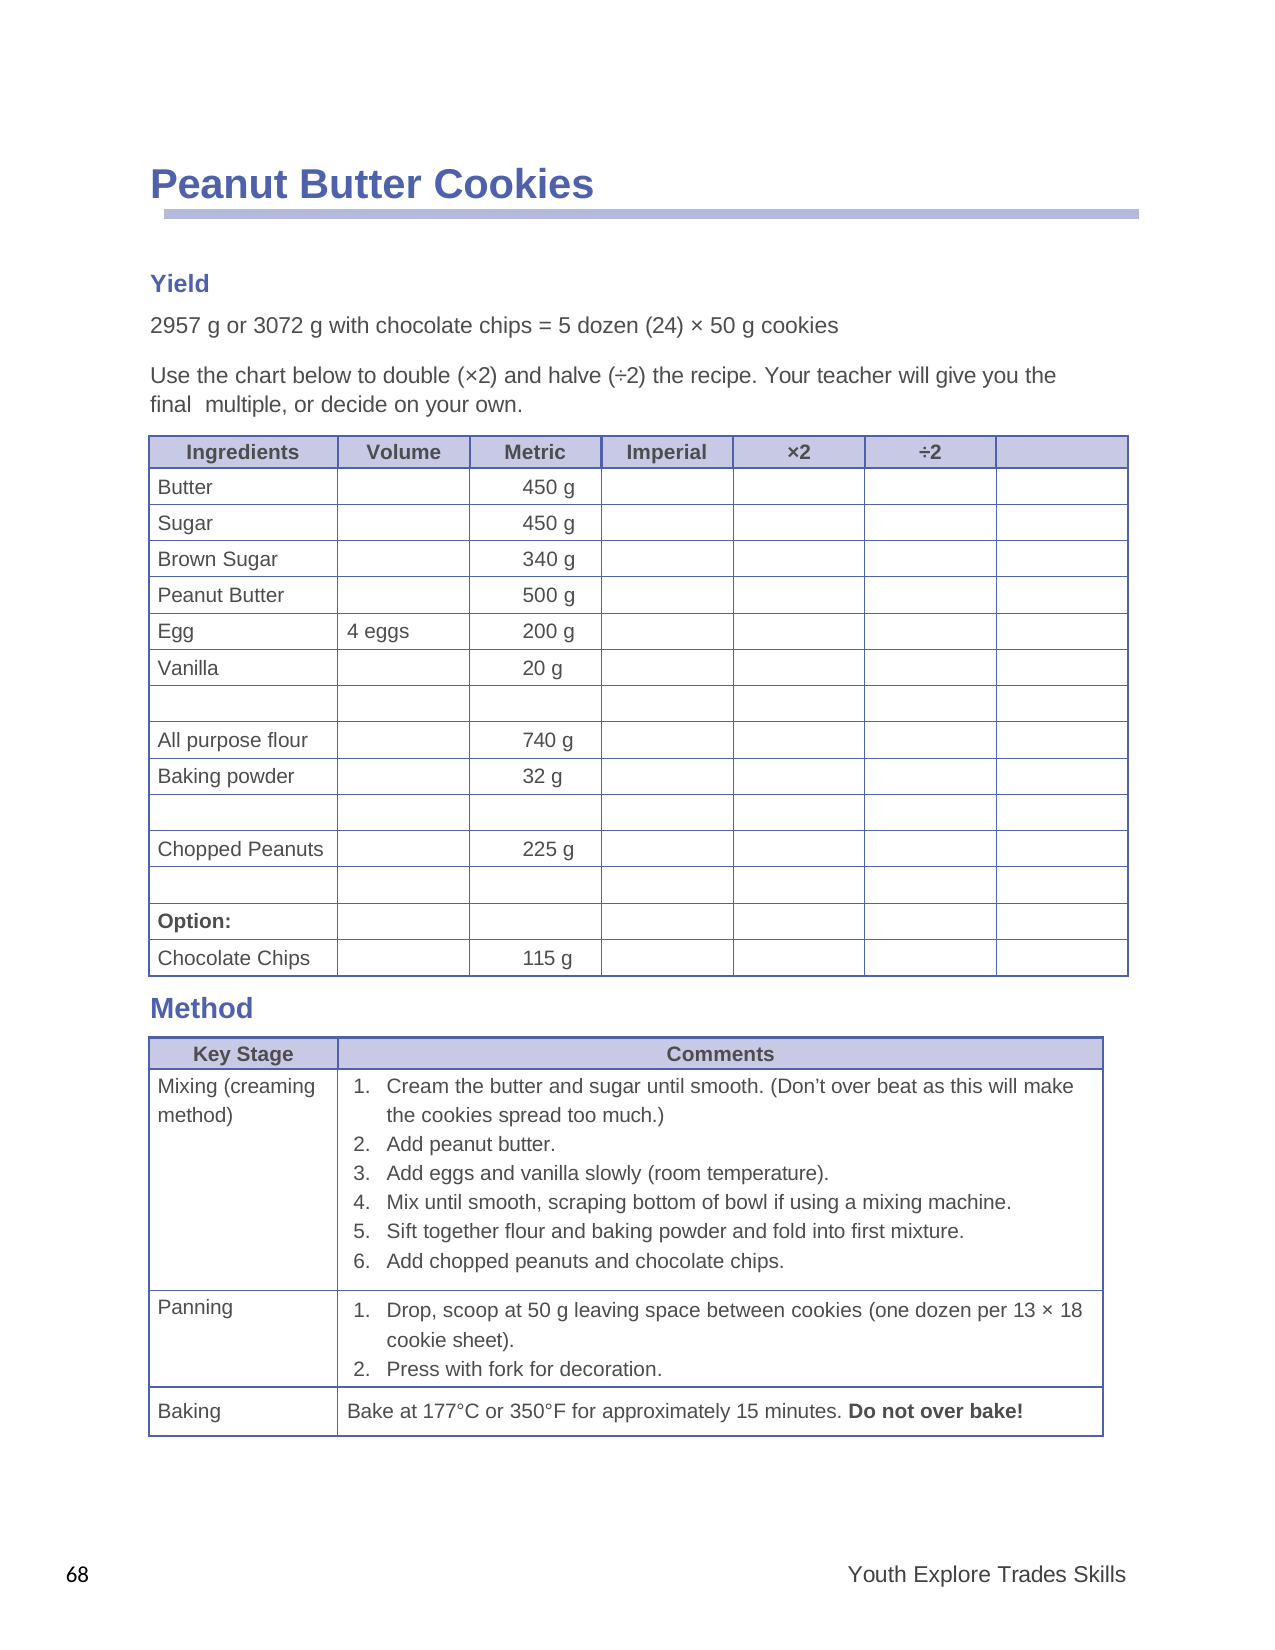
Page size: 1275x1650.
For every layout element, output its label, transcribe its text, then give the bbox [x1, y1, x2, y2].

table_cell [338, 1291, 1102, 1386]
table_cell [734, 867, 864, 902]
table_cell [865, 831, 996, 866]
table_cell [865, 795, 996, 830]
table_cell [602, 577, 733, 612]
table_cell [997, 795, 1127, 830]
table_cell Brown Sugar [150, 541, 337, 576]
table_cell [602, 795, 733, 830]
table_cell [865, 469, 996, 504]
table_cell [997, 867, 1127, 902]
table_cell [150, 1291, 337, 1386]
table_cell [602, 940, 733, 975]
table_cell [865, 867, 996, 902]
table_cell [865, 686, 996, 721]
table_header [997, 437, 1127, 467]
table_header ×2 [734, 437, 864, 467]
table_cell Butter [150, 469, 337, 504]
text Method [150, 991, 1183, 1025]
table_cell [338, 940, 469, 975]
table_cell [338, 541, 469, 576]
table_cell [734, 505, 864, 540]
table_cell [865, 577, 996, 612]
table_cell 500 g [470, 577, 601, 612]
table_cell [997, 469, 1127, 504]
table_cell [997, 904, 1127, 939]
table_cell Peanut Butter [150, 577, 337, 612]
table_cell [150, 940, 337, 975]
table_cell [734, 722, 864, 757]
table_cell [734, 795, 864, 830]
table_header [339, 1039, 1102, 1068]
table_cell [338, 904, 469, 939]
table_cell [602, 505, 733, 540]
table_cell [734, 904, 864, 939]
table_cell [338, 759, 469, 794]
table_cell 340 g [470, 541, 601, 576]
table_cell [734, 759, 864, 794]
table_cell [338, 650, 469, 685]
table_cell 200 g [470, 614, 601, 649]
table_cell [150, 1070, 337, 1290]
table_cell [602, 541, 733, 576]
table_cell Sugar [150, 505, 337, 540]
table_cell [734, 650, 864, 685]
table_cell [602, 614, 733, 649]
table_header Volume [339, 437, 469, 467]
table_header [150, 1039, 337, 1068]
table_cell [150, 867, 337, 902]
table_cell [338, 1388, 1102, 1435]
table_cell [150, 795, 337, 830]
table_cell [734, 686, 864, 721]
table_header Metric [471, 437, 600, 467]
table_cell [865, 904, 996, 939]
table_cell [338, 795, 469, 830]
table_cell [997, 614, 1127, 649]
table_cell [997, 541, 1127, 576]
table_cell [338, 469, 469, 504]
table_cell 450 g [470, 469, 601, 504]
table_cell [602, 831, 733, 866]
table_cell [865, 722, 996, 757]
text Yield [150, 269, 1183, 298]
table_cell [734, 541, 864, 576]
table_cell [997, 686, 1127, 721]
table_cell [734, 577, 864, 612]
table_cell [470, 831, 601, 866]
table_header Ingredients [150, 437, 337, 467]
table_header ÷2 [866, 437, 995, 467]
table_header Imperial [603, 437, 732, 467]
table_cell 20 g [470, 650, 601, 685]
table_cell Egg [150, 614, 337, 649]
text Use the chart below to double (×2) and halve (÷2) the recipe. Your teacher will give you the final multiple, or decide on your own. [150, 362, 1097, 417]
table_cell [602, 469, 733, 504]
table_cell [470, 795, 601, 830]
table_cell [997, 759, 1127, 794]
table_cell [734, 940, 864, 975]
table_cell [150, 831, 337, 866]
text Peanut Butter Cookies [150, 160, 1183, 208]
text 2957 g or 3072 g with chocolate chips = 5 dozen (24) × 50 g cookies [150, 312, 1183, 338]
table_cell [734, 614, 864, 649]
table_cell Vanilla [150, 650, 337, 685]
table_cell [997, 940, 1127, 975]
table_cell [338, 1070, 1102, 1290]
table_cell [865, 650, 996, 685]
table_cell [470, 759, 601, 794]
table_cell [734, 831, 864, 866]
table_cell [865, 505, 996, 540]
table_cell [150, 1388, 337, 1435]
table_cell [338, 505, 469, 540]
table_cell [997, 505, 1127, 540]
table_cell [865, 541, 996, 576]
table_cell [997, 650, 1127, 685]
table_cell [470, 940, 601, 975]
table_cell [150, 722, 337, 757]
table_cell [865, 614, 996, 649]
table_cell [734, 469, 864, 504]
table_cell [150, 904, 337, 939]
table_cell [997, 577, 1127, 612]
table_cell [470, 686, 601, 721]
table_cell [150, 686, 337, 721]
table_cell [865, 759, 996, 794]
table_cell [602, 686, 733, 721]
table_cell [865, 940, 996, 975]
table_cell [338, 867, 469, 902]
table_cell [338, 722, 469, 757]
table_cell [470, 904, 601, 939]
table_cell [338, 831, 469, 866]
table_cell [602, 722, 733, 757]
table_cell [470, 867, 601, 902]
table_cell 450 g [470, 505, 601, 540]
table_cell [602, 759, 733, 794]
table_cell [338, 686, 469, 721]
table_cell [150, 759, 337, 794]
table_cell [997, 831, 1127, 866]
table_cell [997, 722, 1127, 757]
table_cell [602, 650, 733, 685]
table_cell [338, 577, 469, 612]
table_cell 4 eggs [338, 614, 469, 649]
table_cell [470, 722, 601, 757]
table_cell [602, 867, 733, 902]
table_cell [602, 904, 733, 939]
